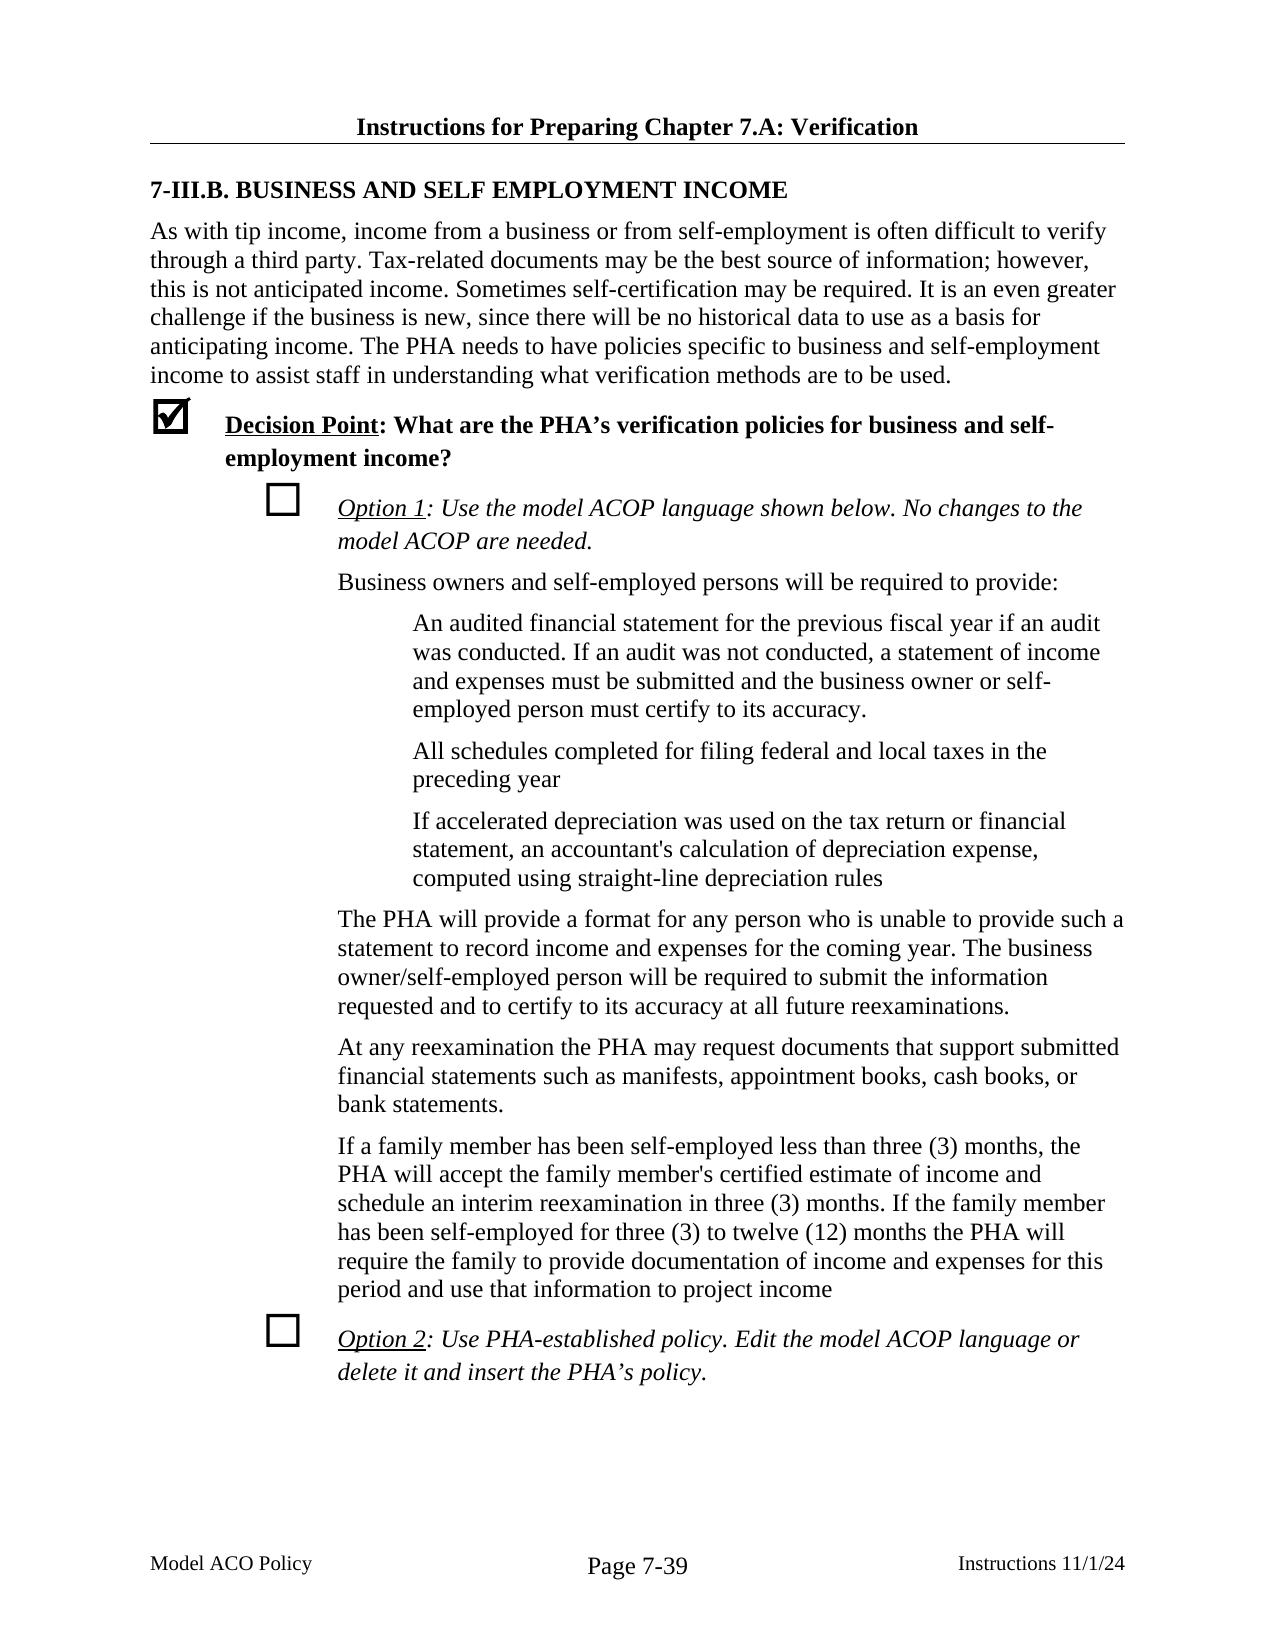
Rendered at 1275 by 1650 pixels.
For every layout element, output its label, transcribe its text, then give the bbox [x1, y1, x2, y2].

text Option 2: Use PHA-established policy. Edit the model ACOP language or delete it and insert the PHA’s policy. [262, 1316, 1125, 1386]
text Option 1: Use the model ACOP language shown below. No changes to the model ACOP are needed. [262, 484, 1125, 554]
text Decision Point: What are the PHA’s verification policies for business and self-employment income? [150, 401, 1125, 472]
text All schedules completed for filing federal and local taxes in the preceding year [412, 736, 1125, 793]
text An audited financial statement for the previous fiscal year if an audit was conducted. If an audit was not conducted, a statement of income and expenses must be submitted and the business owner or self-employed person must certify to its accuracy. [412, 608, 1125, 723]
text Business owners and self-employed persons will be required to provide: [337, 567, 1125, 596]
text 7-III.B. BUSINESS AND SELF EMPLOYMENT INCOME [150, 175, 1125, 204]
text As with tip income, income from a business or from self-employment is often difficult to verify through a third party. Tax-related documents may be the best source of information; however, this is not anticipated income. Sometimes self-certification may be required. It is an even greater challenge if the business is new, since there will be no historical data to use as a basis for anticipating income. The PHA needs to have policies specific to business and self-employment income to assist staff in understanding what verification methods are to be used. [150, 216, 1125, 389]
text If a family member has been self-employed less than three (3) months, the PHA will accept the family member's certified estimate of income and schedule an interim reexamination in three (3) months. If the family member has been self-employed for three (3) to twelve (12) months the PHA will require the family to provide documentation of income and expenses for this period and use that information to project income [337, 1131, 1125, 1303]
text At any reexamination the PHA may request documents that support submitted financial statements such as manifests, appointment books, cash books, or bank statements. [337, 1032, 1125, 1118]
text The PHA will provide a format for any person who is unable to provide such a statement to record income and expenses for the coming year. The business owner/self-employed person will be required to submit the information requested and to certify to its accuracy at all future reexaminations. [337, 904, 1125, 1019]
text If accelerated depreciation was used on the tax return or financial statement, an accountant's calculation of depreciation expense, computed using straight-line depreciation rules [412, 806, 1125, 892]
